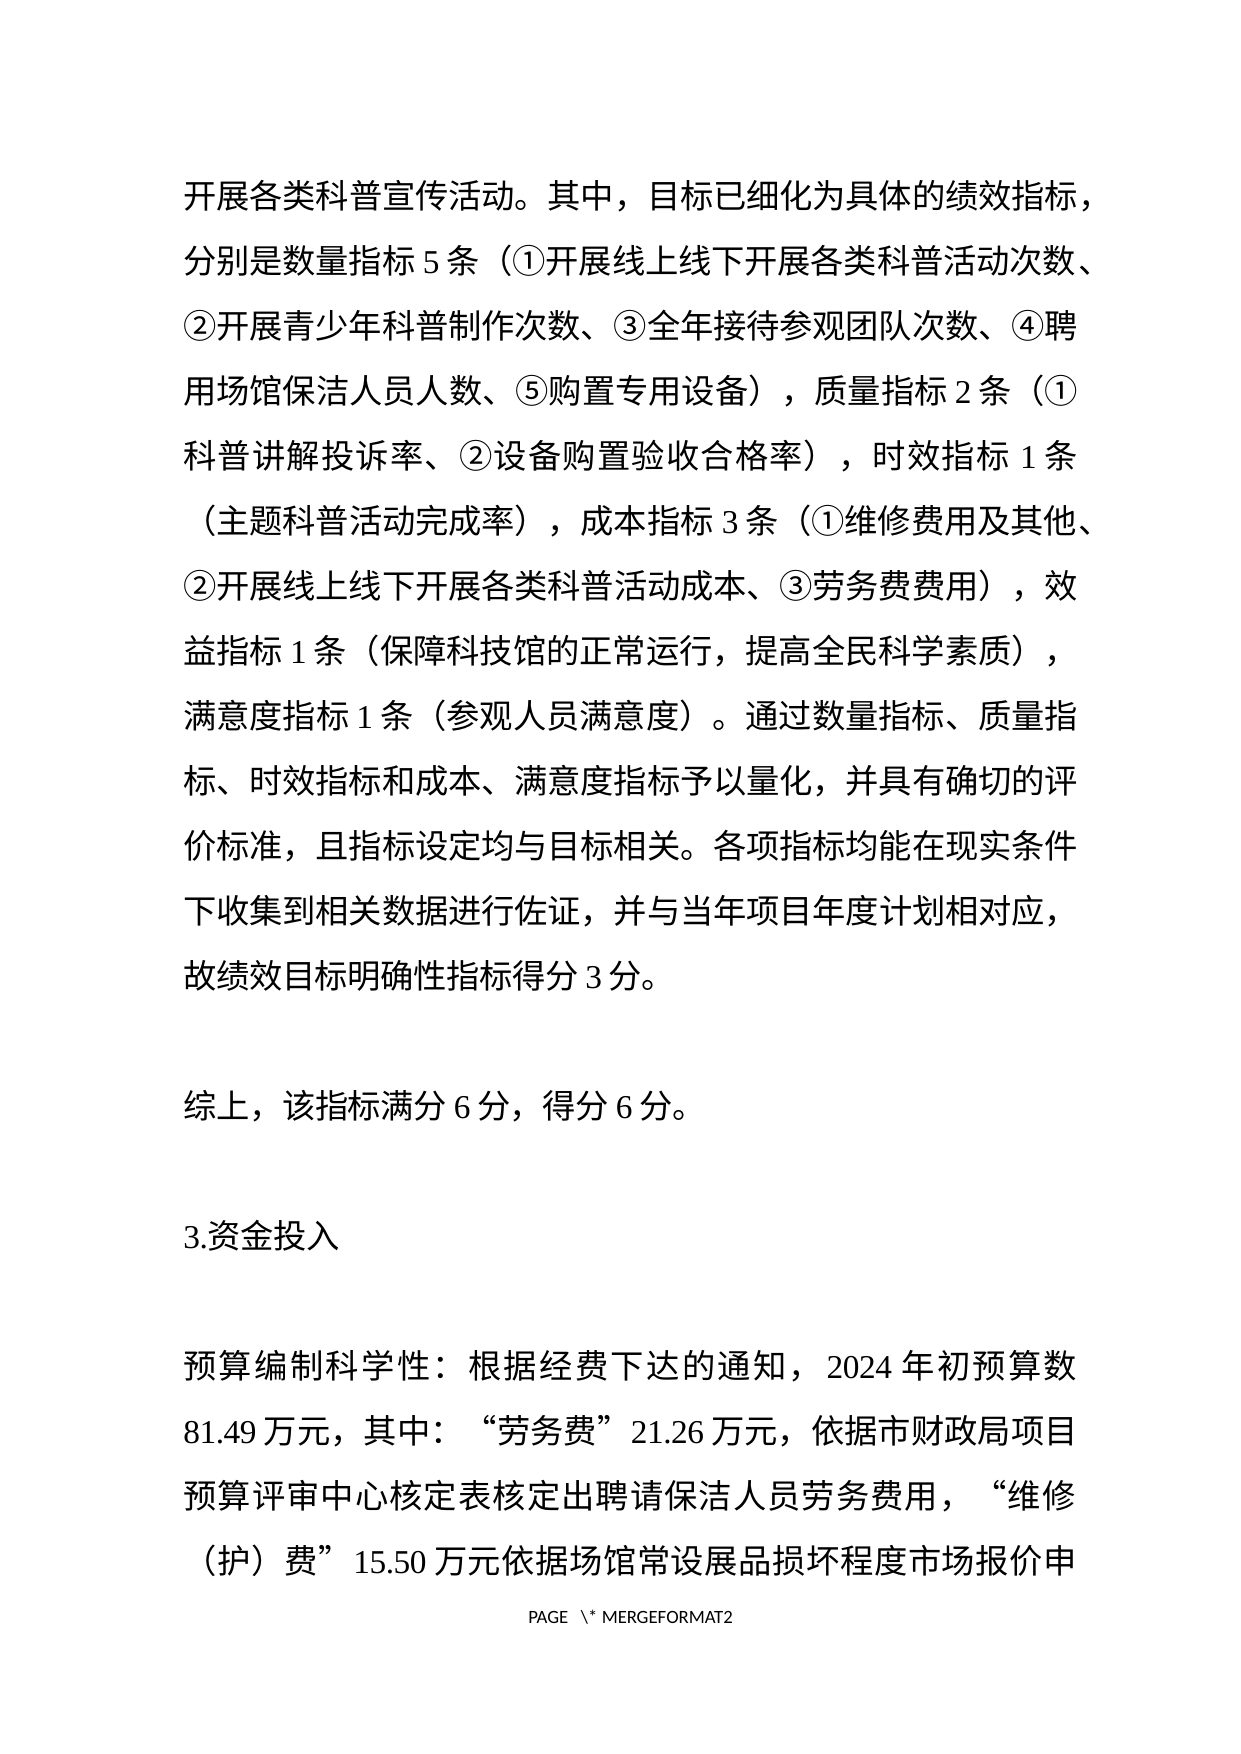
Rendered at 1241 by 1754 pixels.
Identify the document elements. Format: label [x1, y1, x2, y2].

text [183, 162, 1078, 1592]
